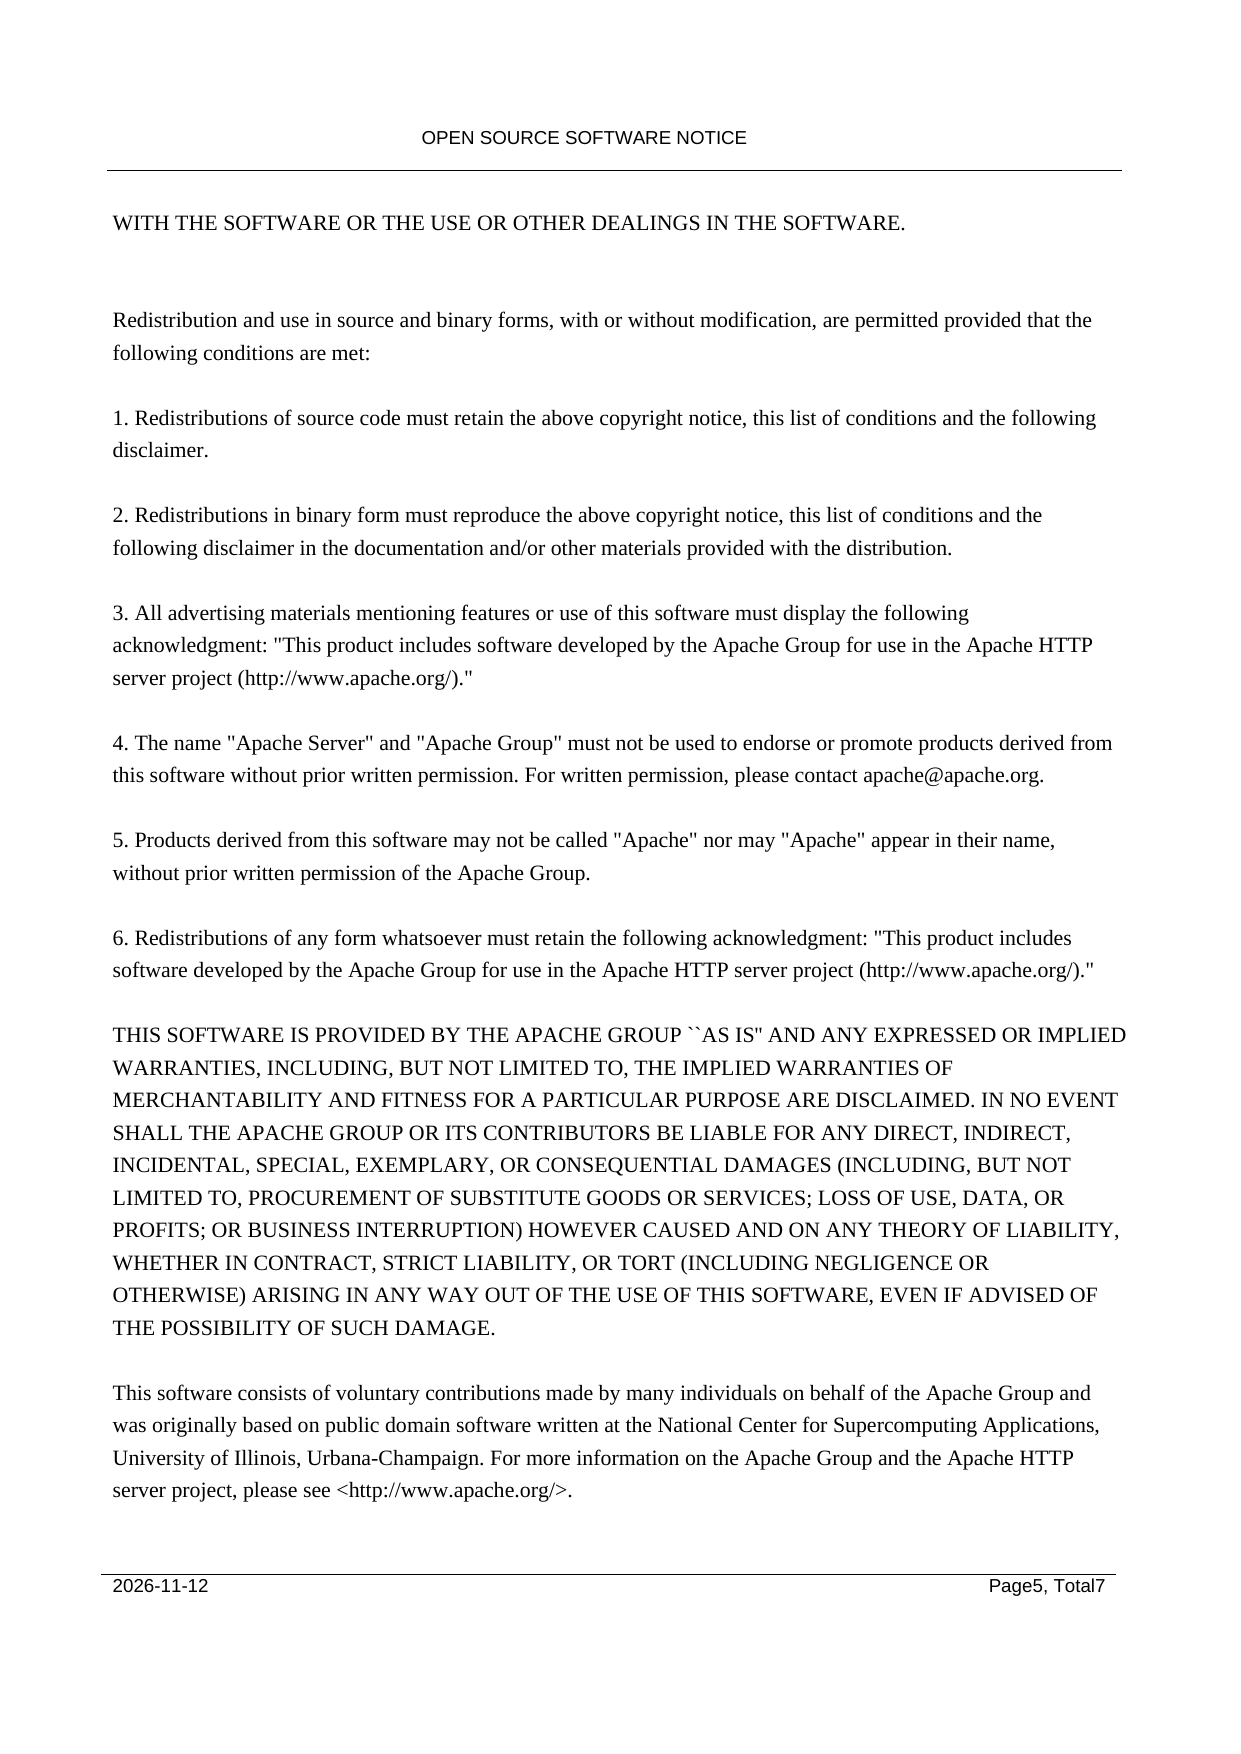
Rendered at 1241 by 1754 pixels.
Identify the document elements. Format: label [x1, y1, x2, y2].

text [112, 206, 1128, 1506]
